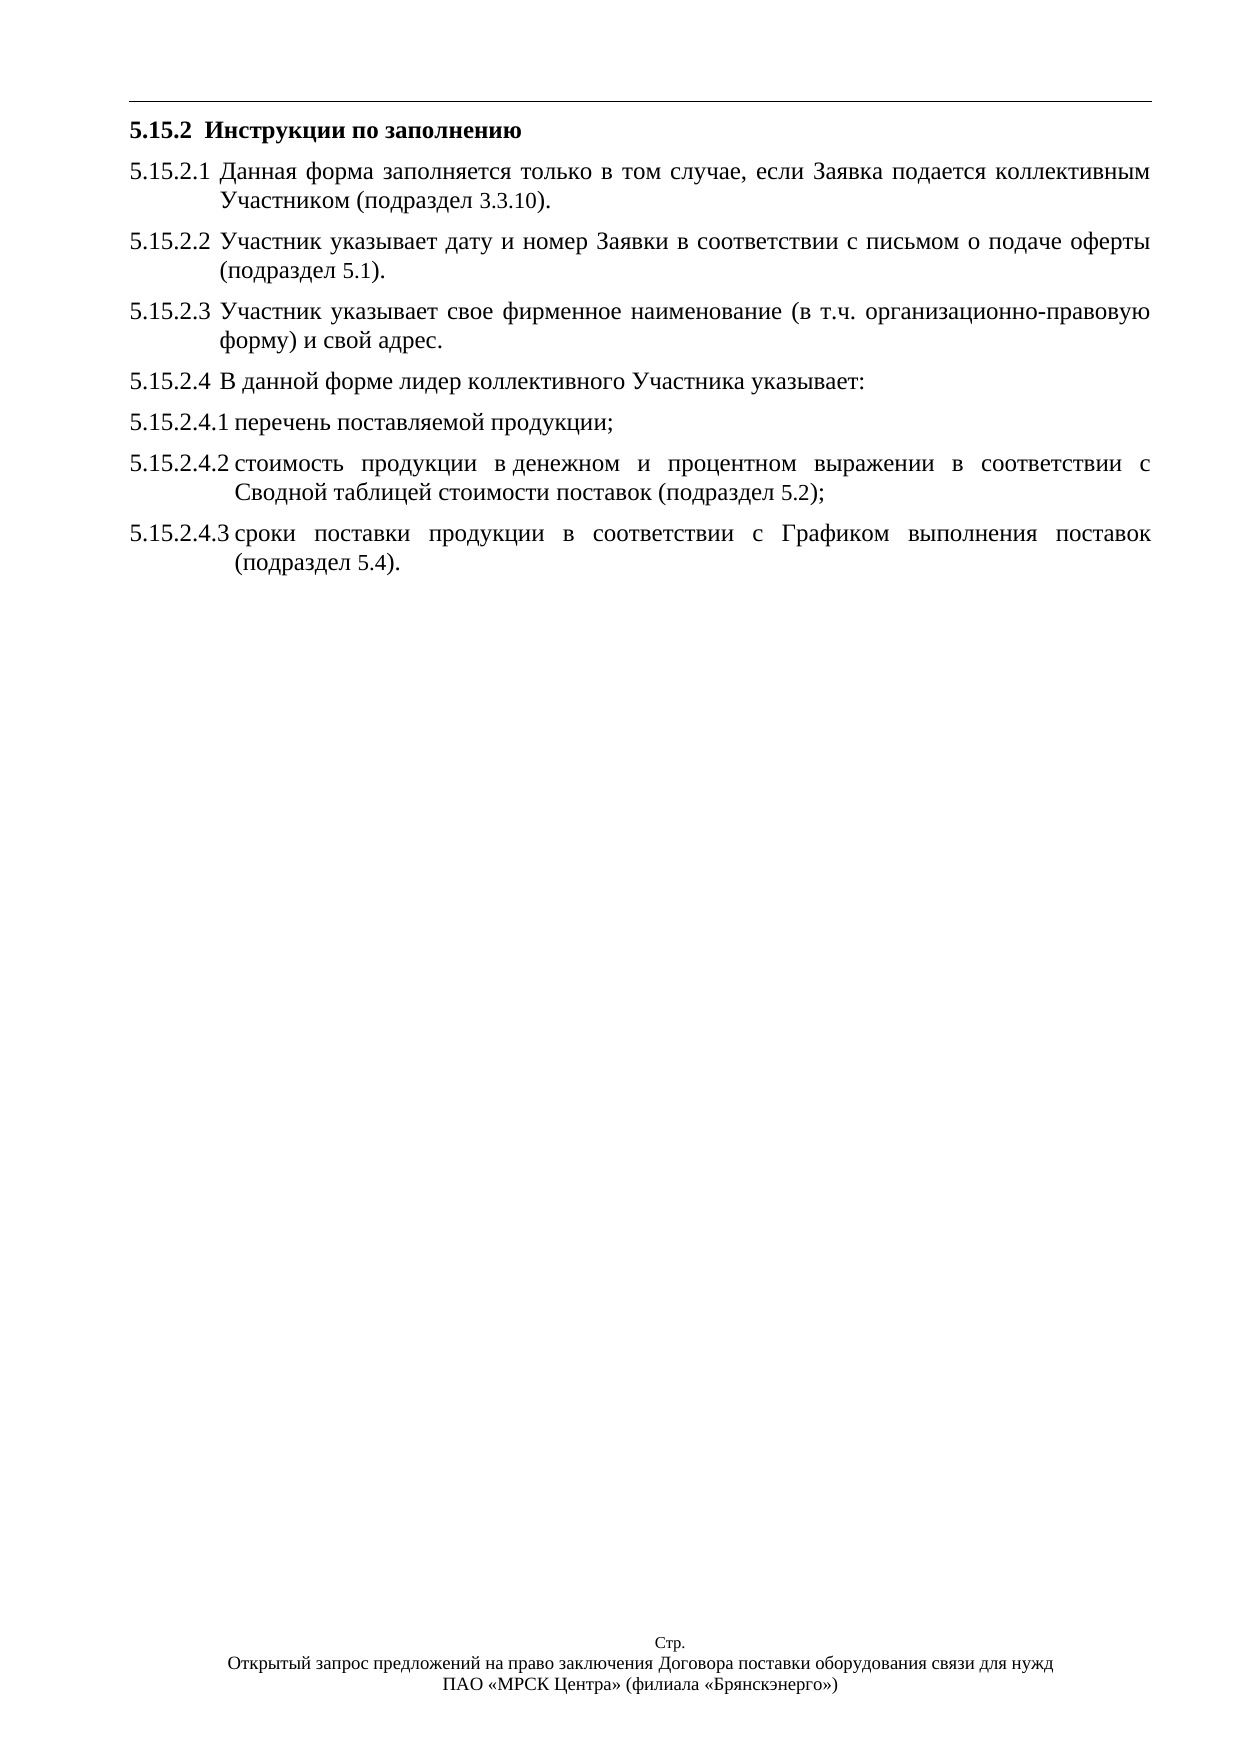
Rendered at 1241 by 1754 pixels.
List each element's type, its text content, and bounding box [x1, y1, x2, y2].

list В данной форме лидер коллективного Участника указывает: [129, 366, 1152, 395]
list перечень поставляемой продукции; [129, 407, 1152, 436]
list Данная форма заполняется только в том случае, если Заявка подается коллективным Участником (подраздел 3.3.10). [129, 156, 1152, 213]
list сроки поставки продукции в соответствии с Графиком выполнения поставок (подраздел 5.4). [129, 518, 1152, 576]
list Участник указывает дату и номер Заявки в соответствии с письмом о подаче оферты (подраздел 5.1). [129, 226, 1152, 283]
list Участник указывает свое фирменное наименование (в т.ч. организационно-правовую форму) и свой адрес. [129, 296, 1152, 353]
subtitle Инструкции по заполнению [129, 115, 1152, 143]
list стоимость продукции в денежном и процентном выражении в соответствии с Сводной таблицей стоимости поставок (подраздел 5.2); [129, 448, 1152, 506]
